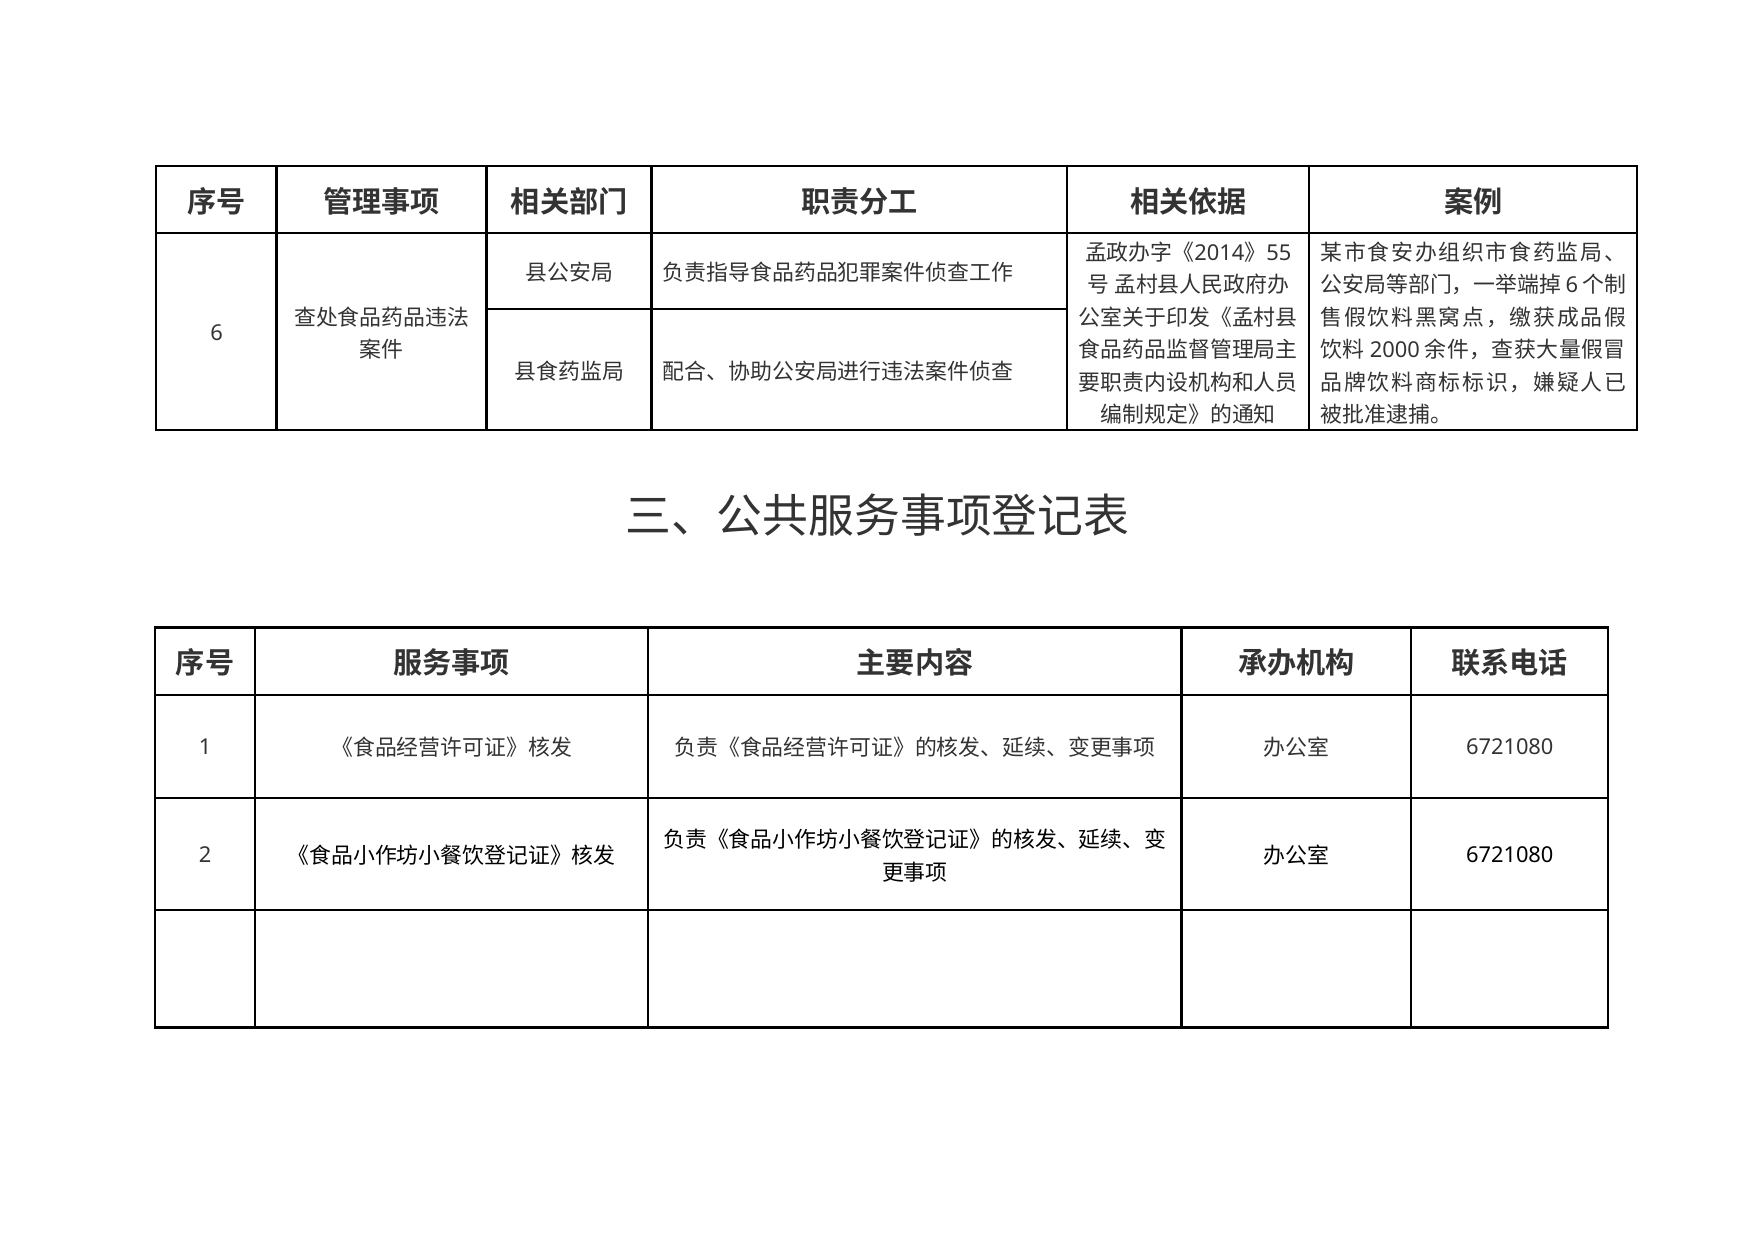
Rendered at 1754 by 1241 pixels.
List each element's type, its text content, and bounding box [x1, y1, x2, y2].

table_header 服务事项 [256, 629, 647, 693]
table_cell 6721080 [1412, 696, 1607, 797]
table_header 序号 [156, 629, 254, 693]
text 三、公共服务事项登记表 [132, 464, 1622, 561]
table_cell 6 [157, 234, 275, 429]
table_cell 负责《食品经营许可证》的核发、延续、变更事项 [649, 696, 1180, 797]
table_header 管理事项 [278, 167, 485, 232]
table_cell 负责指导食品药品犯罪案件侦查工作 [653, 234, 1066, 308]
table_cell [1412, 911, 1607, 1026]
table_header 相关依据 [1068, 167, 1308, 232]
table_cell 2 [156, 799, 254, 909]
table_cell 县公安局 [488, 234, 650, 308]
table_header 职责分工 [653, 167, 1066, 232]
table_cell 《食品小作坊小餐饮登记证》核发 [256, 799, 647, 909]
table_header 相关部门 [488, 167, 650, 232]
table_header 承办机构 [1183, 629, 1410, 693]
table_cell 《食品经营许可证》核发 [256, 696, 647, 797]
table_cell 某市食安办组织市食药监局、公安局等部门，一举端掉6个制售假饮料黑窝点，缴获成品假饮料2000余件，查获大量假冒品牌饮料商标标识，嫌疑人已被批准逮捕。 [1310, 234, 1636, 429]
table_cell 1 [156, 696, 254, 797]
table_cell 配合、协助公安局进行违法案件侦查 [653, 310, 1066, 429]
table_header 案例 [1310, 167, 1636, 232]
table_cell 负责《食品小作坊小餐饮登记证》的核发、延续、变更事项 [649, 799, 1180, 909]
table_cell [1183, 911, 1410, 1026]
table_header 序号 [157, 167, 275, 232]
table_cell 查处食品药品违法案件 [278, 234, 485, 429]
table_cell [256, 911, 647, 1026]
table_cell [156, 911, 254, 1026]
table_header 主要内容 [649, 629, 1180, 693]
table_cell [1068, 234, 1308, 429]
table_header 联系电话 [1412, 629, 1607, 693]
table_cell 县食药监局 [488, 310, 650, 429]
table_cell 6721080 [1412, 799, 1607, 909]
table_cell [649, 911, 1180, 1026]
table_cell 办公室 [1183, 799, 1410, 909]
table_cell 办公室 [1183, 696, 1410, 797]
